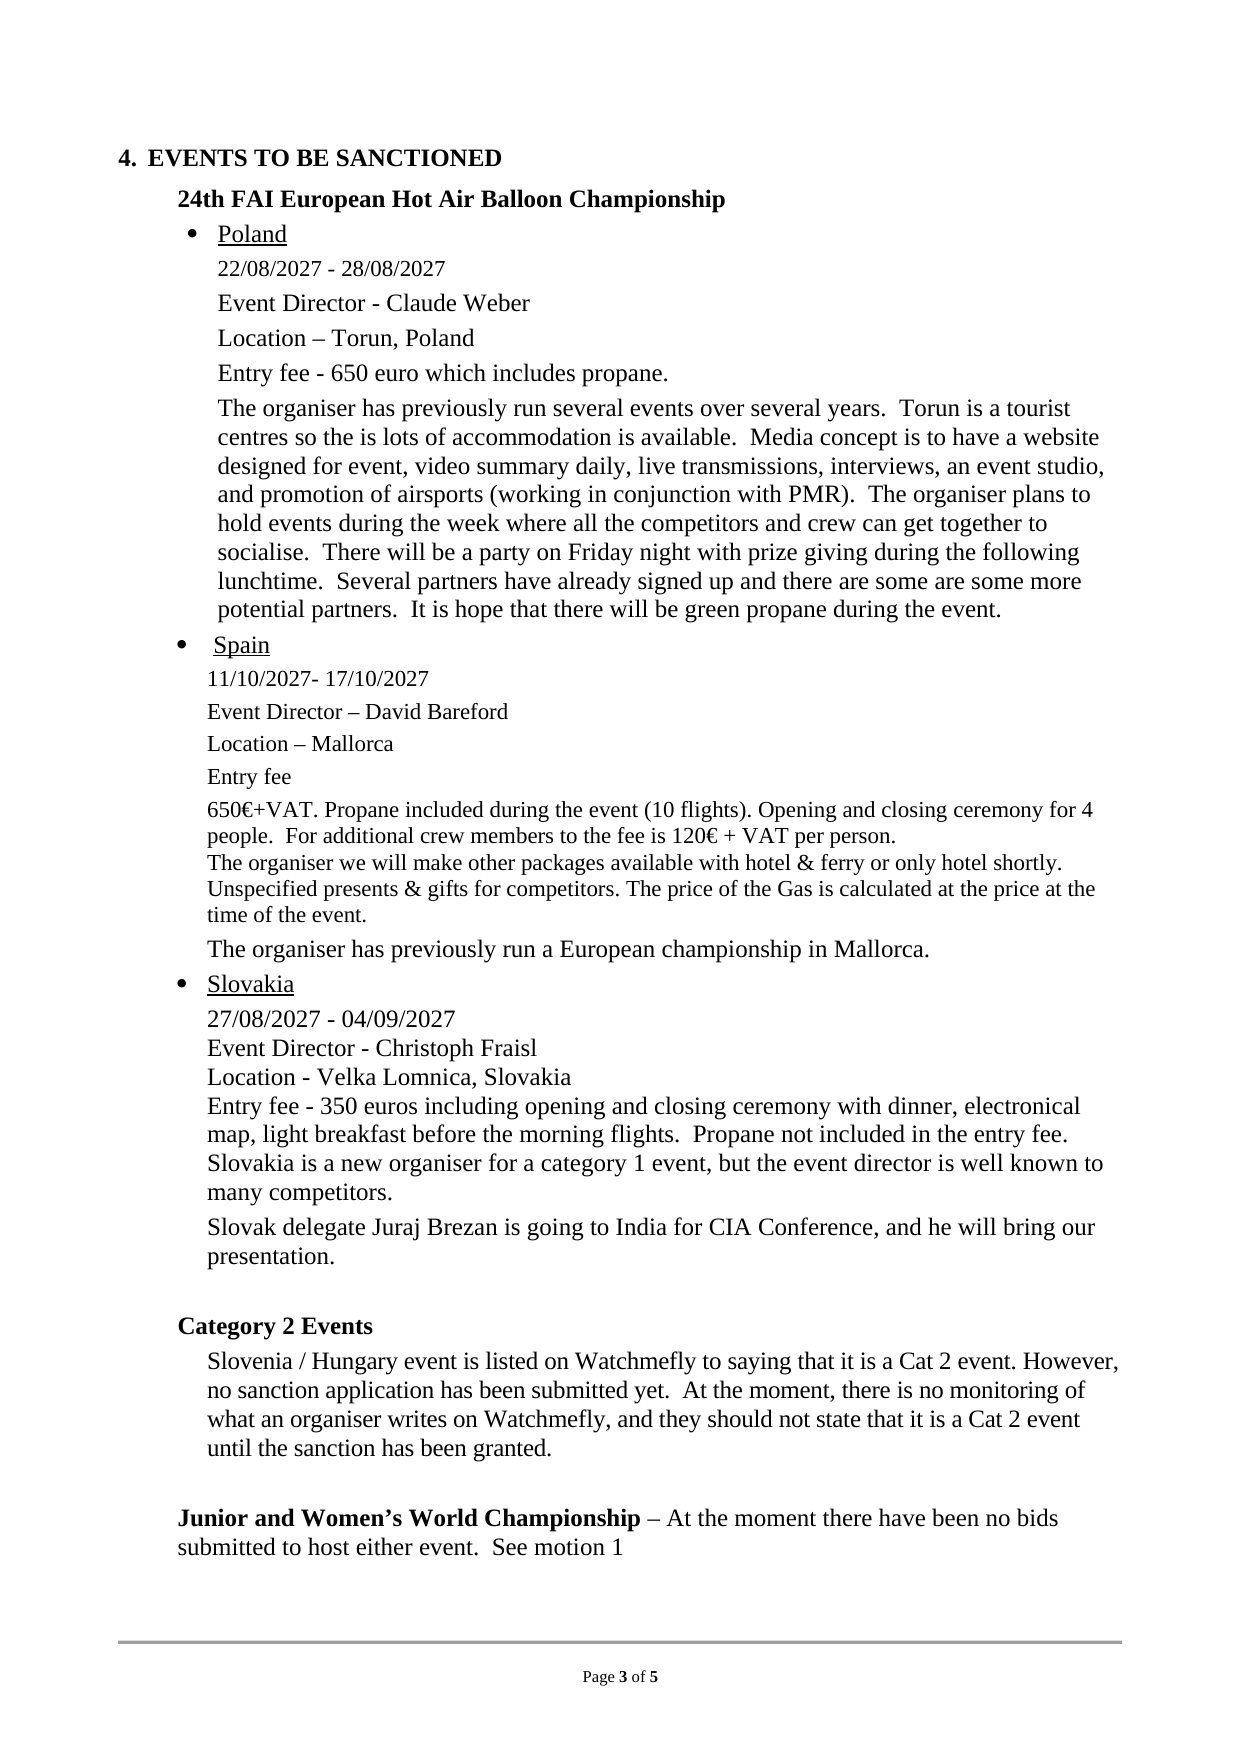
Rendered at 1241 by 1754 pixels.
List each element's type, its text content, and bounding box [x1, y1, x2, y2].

subtitle Events to be sanctioned [118, 143, 1122, 172]
list Entry fee [207, 763, 1122, 790]
list Slovenia / Hungary event is listed on Watchmefly to saying that it is a Cat 2 event. However, no sanction application has been submitted yet. At the moment, there is no monitoring of what an organiser writes on Watchmefly, and they should not state that it is a Cat 2 event until the sanction has been granted. [207, 1346, 1122, 1461]
list 22/08/2027 - 28/08/2027 [217, 255, 1122, 281]
subtitle Category 2 Events [177, 1311, 1122, 1340]
list The organiser has previously run several events over several years. Torun is a tourist centres so the is lots of accommodation is available. Media concept is to have a website designed for event, video summary daily, live transmissions, interviews, an event studio, and promotion of airsports (working in conjunction with PMR). The organiser plans to hold events during the week where all the competitors and crew can get together to socialise. There will be a party on Friday night with prize giving during the following lunchtime. Several partners have already signed up and there are some are some more potential partners. It is hope that there will be green propane during the event. [217, 393, 1122, 623]
list Entry fee - 350 euros including opening and closing ceremony with dinner, electronical map, light breakfast before the morning flights. Propane not included in the entry fee. [207, 1091, 1122, 1148]
list Poland [188, 219, 1122, 248]
list Location – Torun, Poland [217, 323, 1122, 352]
list Location – Mallorca [207, 731, 1122, 757]
list Slovakia is a new organiser for a category 1 event, but the event director is well known to many competitors. [207, 1148, 1122, 1206]
list Entry fee - 650 euro which includes propane. [217, 358, 1122, 387]
list Slovakia [177, 969, 1122, 998]
list The organiser has previously run a European championship in Mallorca. [207, 934, 1122, 963]
list Location - Velka Lomnica, Slovakia [207, 1062, 1122, 1091]
list Slovak delegate Juraj Brezan is going to India for CIA Conference, and he will bring our presentation. [207, 1212, 1122, 1270]
list Spain [177, 630, 1122, 658]
list Event Director – David Bareford [207, 698, 1122, 724]
list 27/08/2027 - 04/09/2027 [207, 1004, 1122, 1033]
list Event Director - Christoph Fraisl [207, 1033, 1122, 1062]
list Junior and Women’s World Championship – At the moment there have been no bids submitted to host either event. See motion 1 [177, 1503, 1122, 1560]
subtitle 24th FAI European Hot Air Balloon Championship [177, 184, 1122, 213]
list 11/10/2027- 17/10/2027 [207, 665, 1122, 691]
list Event Director - Claude Weber [217, 288, 1122, 316]
list 650€+VAT. Propane included during the event (10 flights). Opening and closing ceremony for 4 people. For additional crew members to the fee is 120€ + VAT per person. The organiser we will make other packages available with hotel & ferry or only hotel shortly. Unspecified presents & gifts for competitors. The price of the Gas is calculated at the price at the time of the event. [207, 796, 1122, 928]
